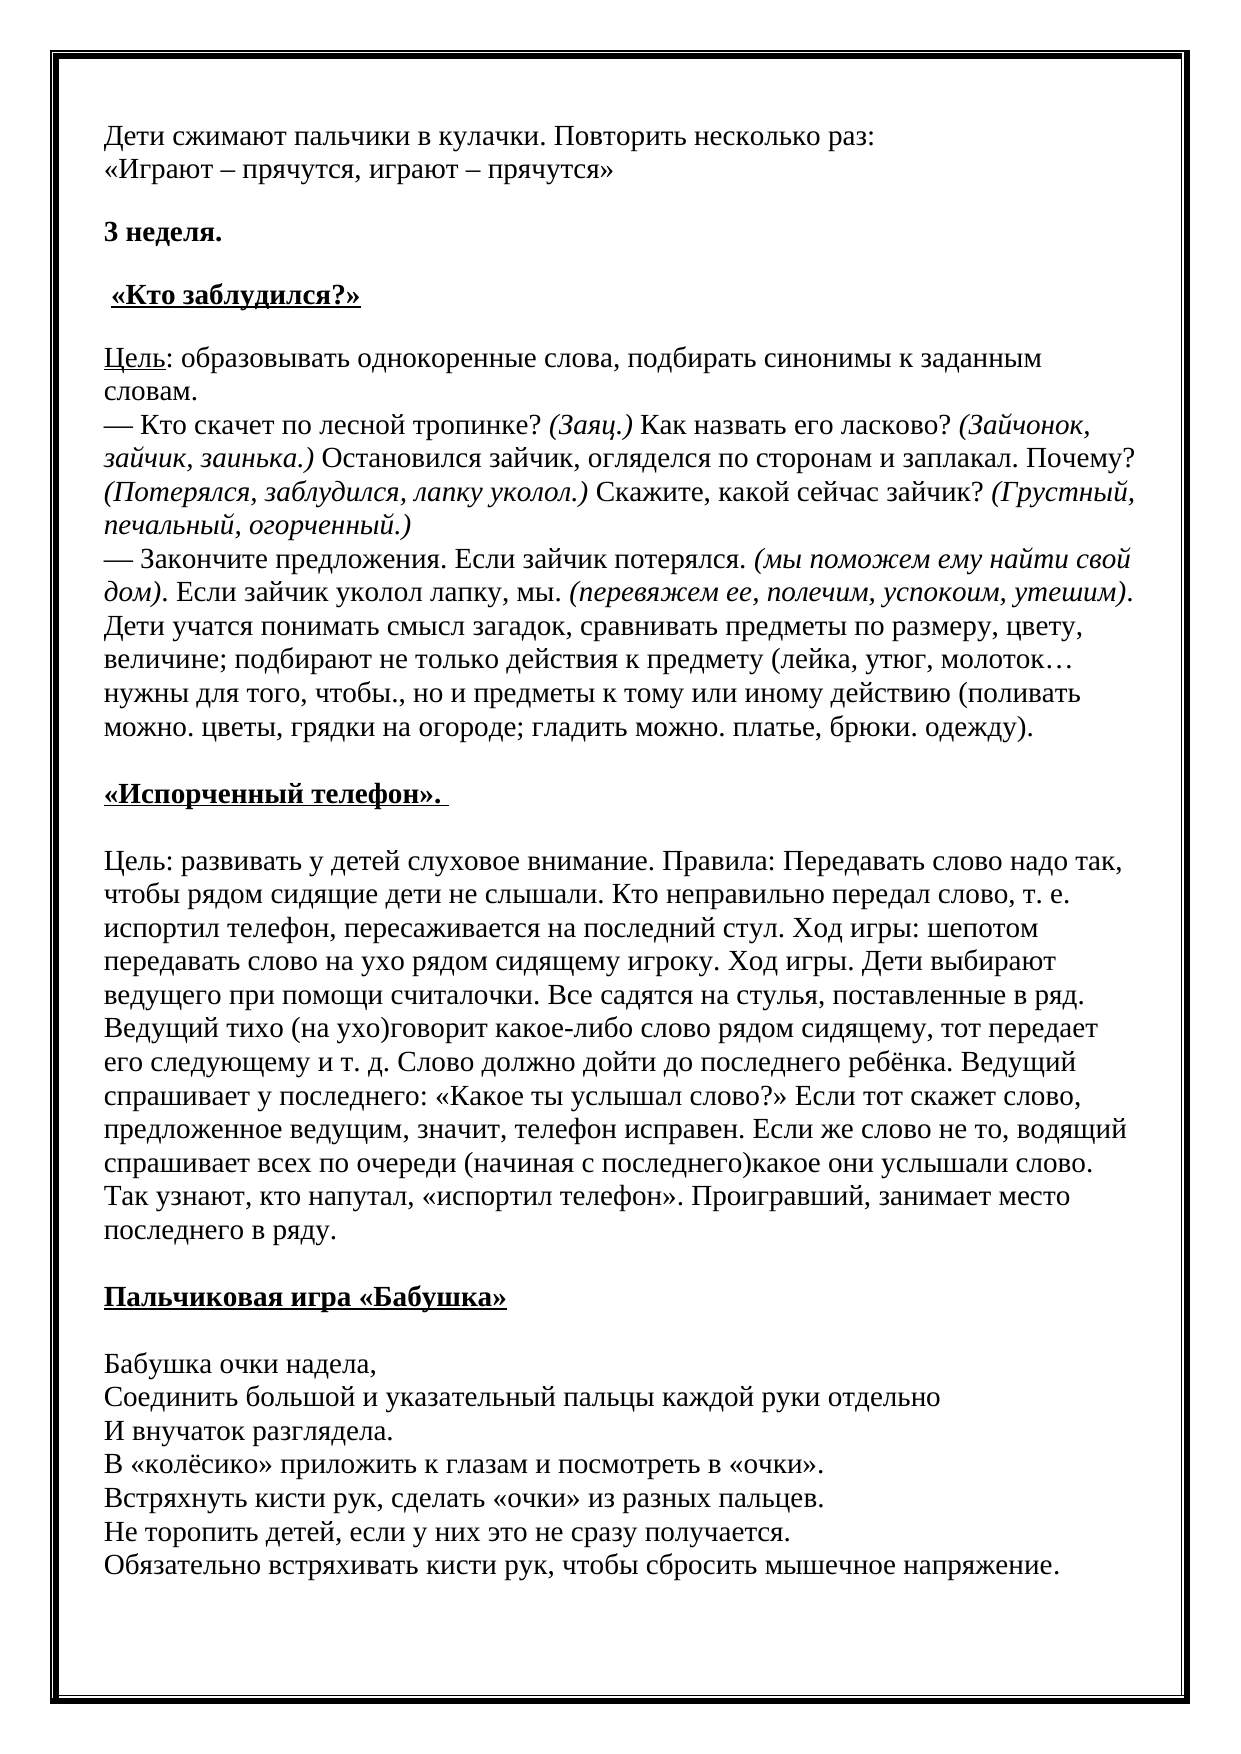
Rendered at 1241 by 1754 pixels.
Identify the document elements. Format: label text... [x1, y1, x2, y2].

text — Закончите предложения. Если зайчик потерялся. (мы поможем ему найти свой дом). Если зайчик уколол лапку, мы. (перевяжем ее, полечим, успокоим, утешим). [103, 541, 1137, 608]
text Цель: образовывать однокоренные слова, подбирать синонимы к заданным словам. [103, 340, 1137, 407]
text Цель: развивать у детей слуховое внимание. Правила: Передавать слово надо так, чтобы рядом сидящие дети не слышали. Кто неправильно передал слово, т. е. испортил телефон, пересаживается на последний стул. Ход игры: шепотом передавать слово на ухо рядом сидящему игроку. Ход игры. Дети выбирают ведущего при помощи считалочки. Все садятся на стулья, поставленные в ряд. Ведущий тихо (на ухо)говорит какое-либо слово рядом сидящему, тот передает его следующему и т. д. Слово должно дойти до последнего ребёнка. Ведущий спрашивает у последнего: «Какое ты услышал слово?» Если тот скажет слово, предложенное ведущим, значит, телефон исправен. Если же слово не то, водящий спрашивает всех по очереди (начиная с последнего)какое они услышали слово. Так узнают, кто напутал, «испортил телефон». Проигравший, занимает место последнего в ряду. [103, 843, 1137, 1245]
text — Кто скачет по лесной тропинке? (Заяц.) Как назвать его ласково? (Зайчонок, зайчик, заинька.) Остановился зайчик, огляделся по сторонам и заплакал. Почему? (Потерялся, заблудился, лапку уколол.) Скажите, какой сейчас зайчик? (Грустный, печальный, огорченный.) [103, 407, 1137, 541]
text 3 неделя. [103, 214, 1137, 248]
text Бабушка очки надела, Соединить большой и указательный пальцы каждой руки отдельно И внучаток разглядела. В «колёсико» приложить к глазам и посмотреть в «очки». Встряхнуть кисти рук, сделать «очки» из разных пальцев. Не торопить детей, если у них это не сразу получается. Обязательно встряхивать кисти рук, чтобы сбросить мышечное напряжение. [103, 1346, 1137, 1581]
text «Испорченный телефон». [103, 776, 1137, 809]
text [103, 118, 1137, 185]
text Дети учатся понимать смысл загадок, сравнивать предметы по размеру, цвету, величине; подбирают не только действия к предмету (лейка, утюг, молоток… нужны для того, чтобы., но и предметы к тому или иному действию (поливать можно. цветы, грядки на огороде; гладить можно. платье, брюки. одежду). [103, 608, 1137, 742]
text Пальчиковая игра «Бабушка» [103, 1279, 1137, 1346]
text «Кто заблудился?» [103, 277, 1137, 311]
